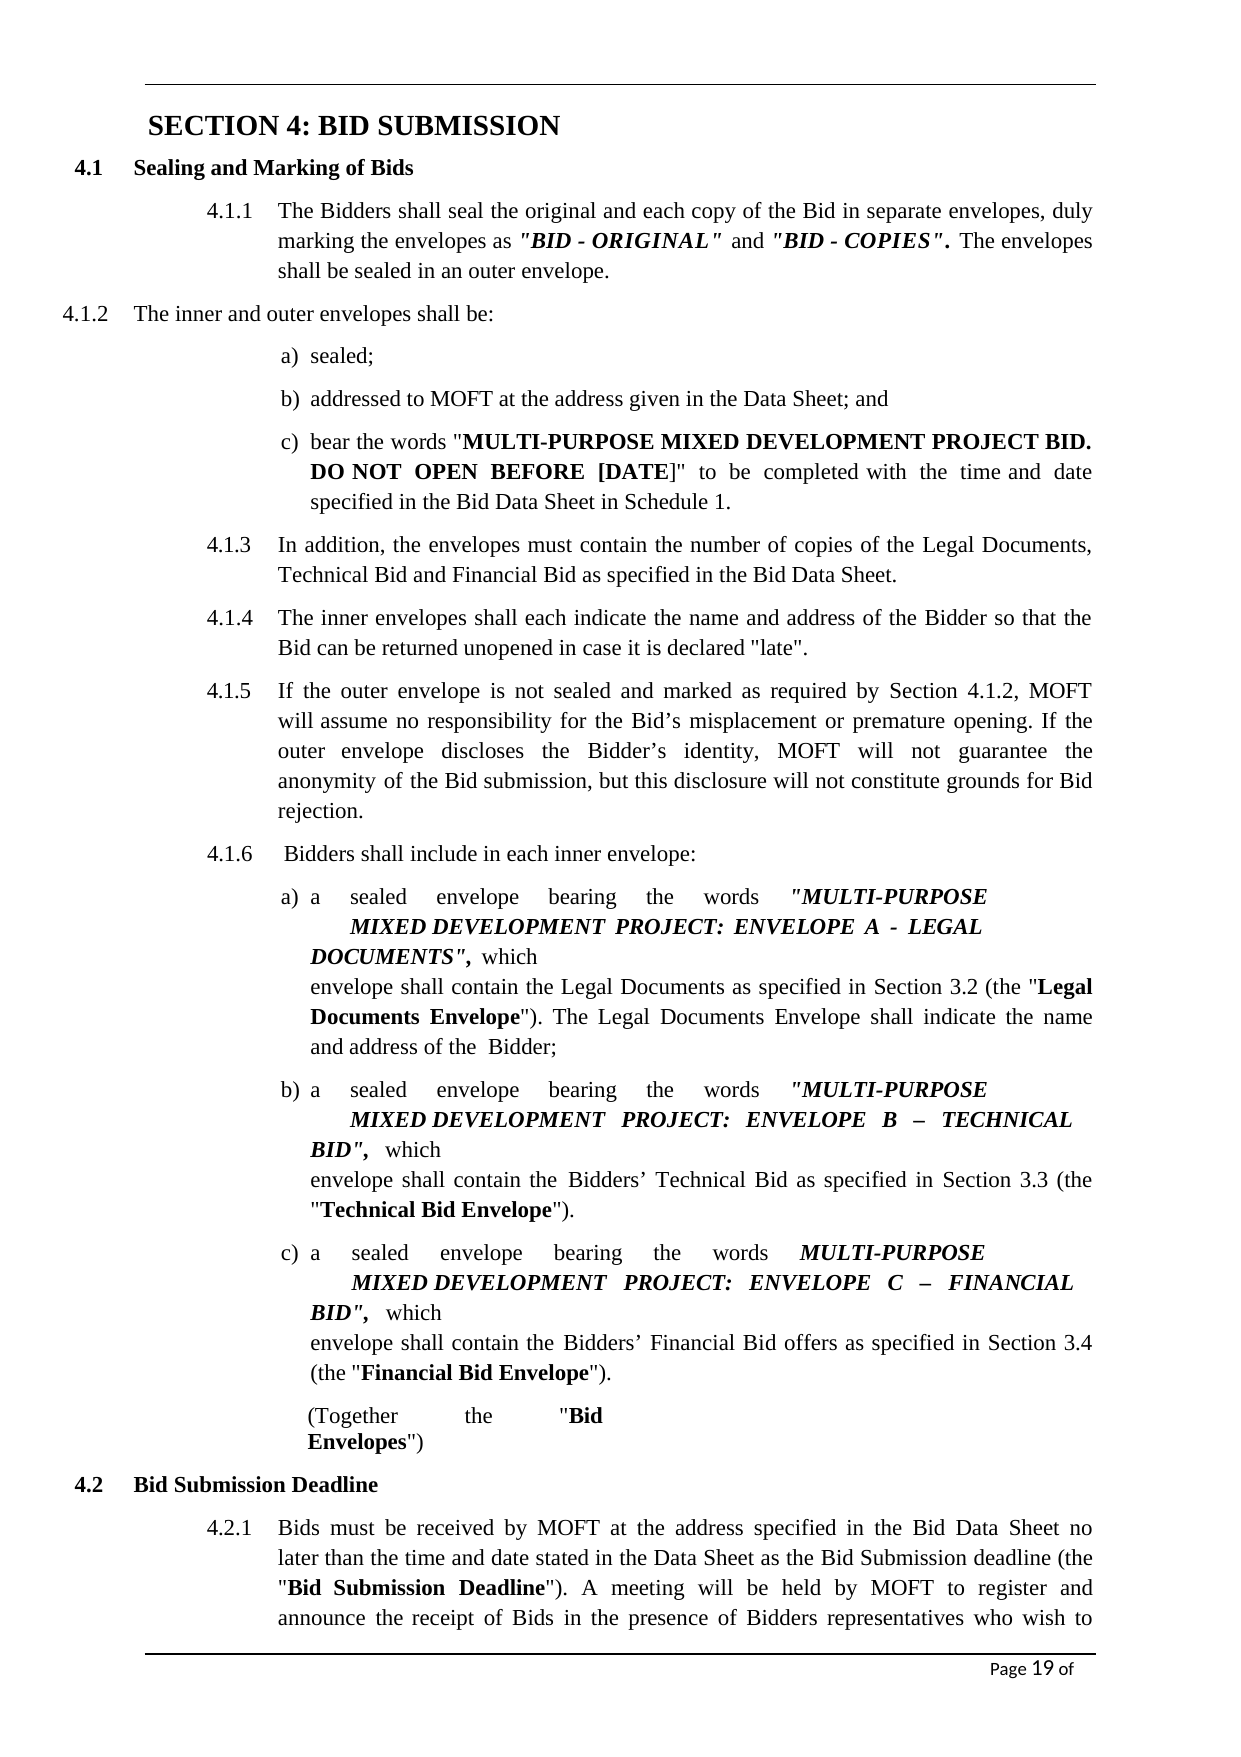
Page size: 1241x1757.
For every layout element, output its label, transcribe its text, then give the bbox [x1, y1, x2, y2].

text envelope shall contain the Bidders’ Technical Bid as specified in Section 3.3 (the "Technical Bid Envelope"). [310, 1166, 1093, 1222]
list Bidders shall include in each inner envelope: [207, 840, 1109, 866]
subtitle Sealing and Marking of Bids [74, 154, 1109, 181]
list The inner envelopes shall each indicate the name and address of the Bidder so that the Bid can be returned unopened in case it is declared "late". [207, 604, 1092, 660]
list sealed; [281, 343, 1109, 369]
list The inner and outer envelopes shall be: [62, 299, 1109, 326]
list bear the words "MULTI-PURPOSE MIXED DEVELOPMENT PROJECT BID. [281, 428, 1109, 454]
subtitle SECTION 4: BID SUBMISSION [148, 108, 1103, 142]
list If the outer envelope is not sealed and marked as required by Section 4.1.2, MOFT will assume no responsibility for the Bid’s misplacement or premature opening. If the outer envelope discloses the Bidder’s identity, MOFT will not guarantee the anonymity of the Bid submission, but this disclosure will not constitute grounds for Bid rejection. [207, 677, 1093, 823]
list The Bidders shall seal the original and each copy of the Bid in separate envelopes, duly marking the envelopes as "BID - ORIGINAL" and "BID - COPIES". The envelopes shall be sealed in an outer envelope. [207, 197, 1093, 283]
text envelope shall contain the Legal Documents as specified in Section 3.2 (the "Legal Documents Envelope"). The Legal Documents Envelope shall indicate the name and address of the Bidder; [310, 973, 1093, 1059]
text (Together the "Bid Envelopes") [307, 1402, 603, 1454]
list a sealed envelope bearing the words MULTI-PURPOSE MIXED DEVELOPMENT PROJECT: ENVELOPE C – FINANCIAL BID", which [281, 1239, 1093, 1325]
text DO NOT OPEN BEFORE [DATE]" to be completed with the time and date specified in the Bid Data Sheet in Schedule 1. [310, 458, 1093, 515]
list addressed to MOFT at the address given in the Data Sheet; and [281, 385, 1109, 412]
list In addition, the envelopes must contain the number of copies of the Legal Documents, Technical Bid and Financial Bid as specified in the Bid Data Sheet. [207, 531, 1092, 588]
list a sealed envelope bearing the words "MULTI-PURPOSE MIXED DEVELOPMENT PROJECT: ENVELOPE A - LEGAL DOCUMENTS", which [281, 883, 1093, 969]
subtitle Bid Submission Deadline [74, 1472, 1109, 1498]
list a sealed envelope bearing the words "MULTI-PURPOSE MIXED DEVELOPMENT PROJECT: ENVELOPE B – TECHNICAL BID", which [281, 1076, 1093, 1162]
text envelope shall contain the Bidders’ Financial Bid offers as specified in Section 3.4 (the "Financial Bid Envelope"). [310, 1329, 1093, 1385]
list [207, 1514, 1093, 1631]
